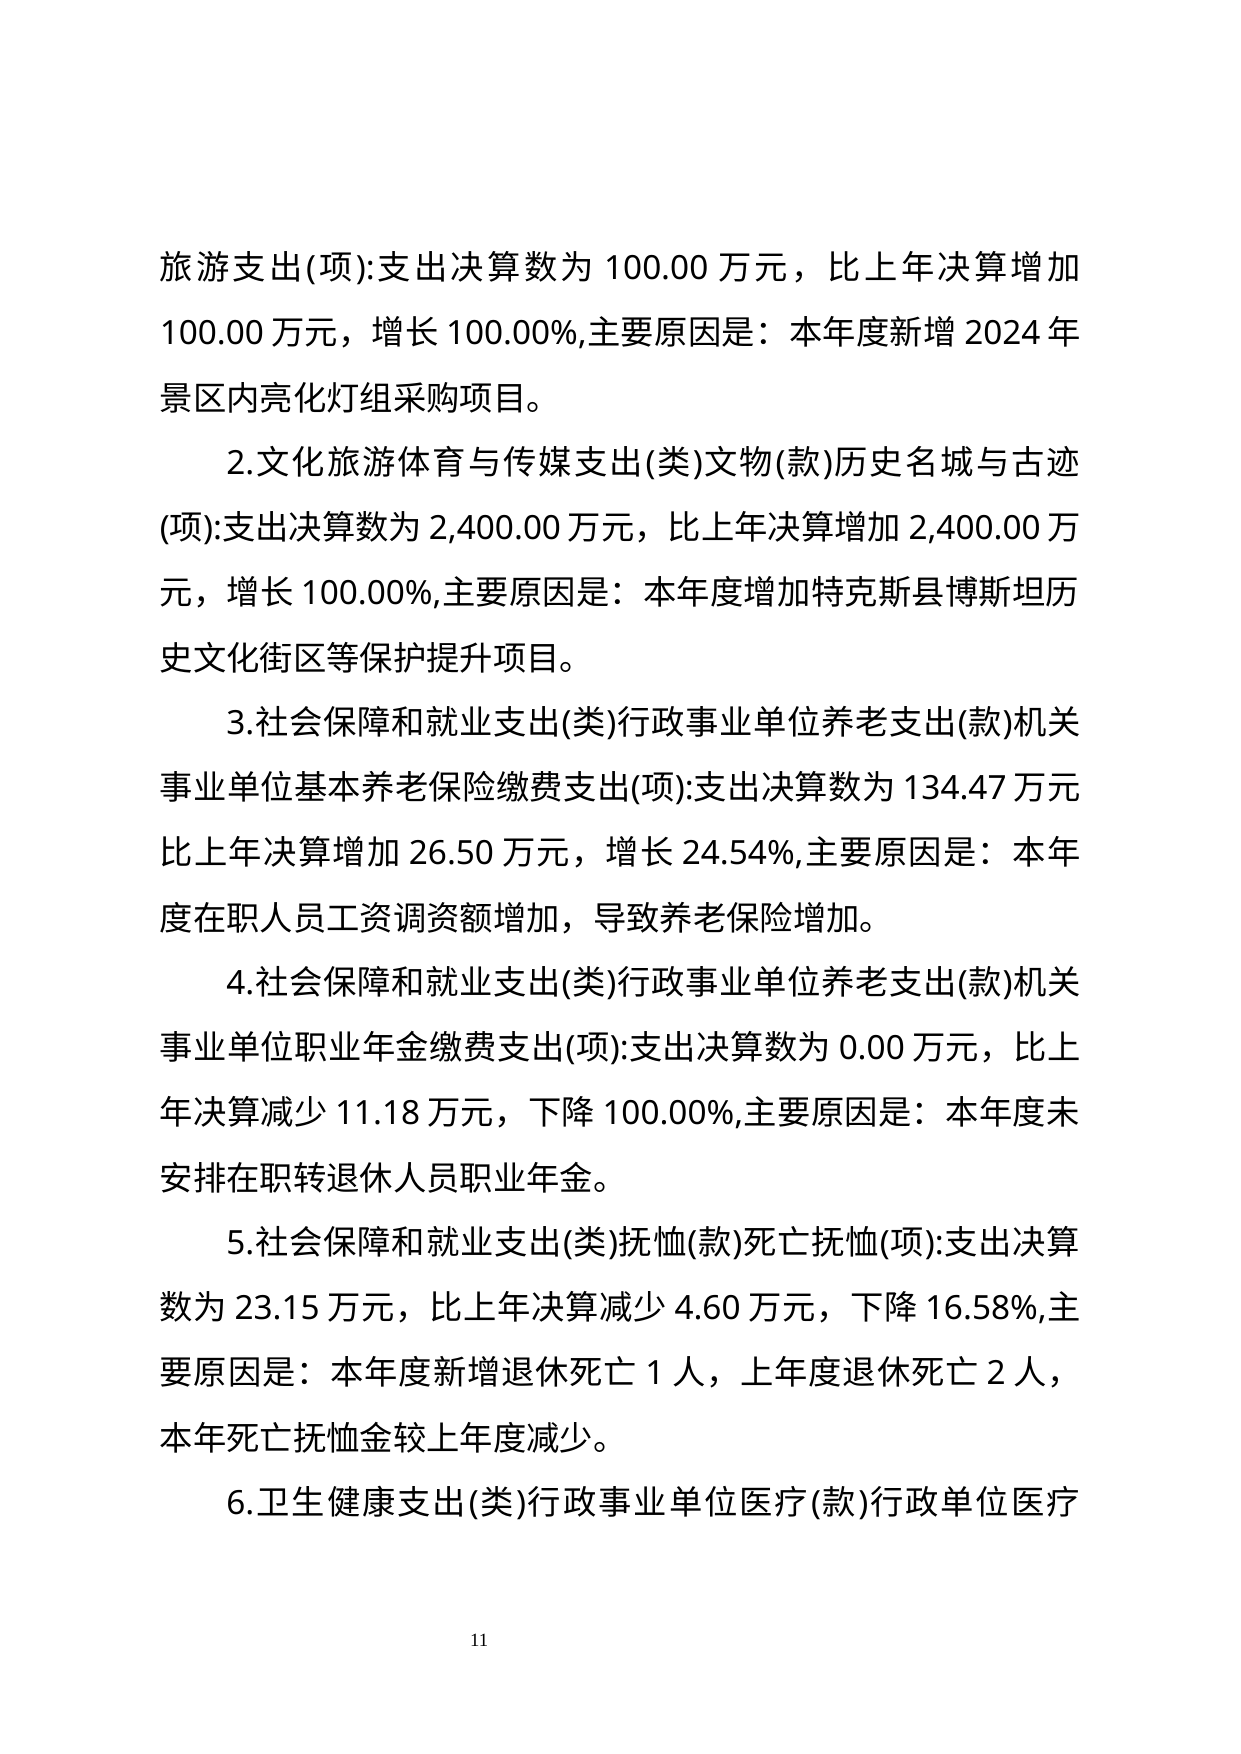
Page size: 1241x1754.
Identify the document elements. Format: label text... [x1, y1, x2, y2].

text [159, 233, 1081, 428]
text 3.社会保障和就业支出(类)行政事业单位养老支出(款)机关事业单位基本养老保险缴费支出(项):支出决算数为134.47万元，比上年决算增加26.50万元，增长24.54%,主要原因是：本年度在职人员工资调资额增加，导致养老保险增加。 [159, 688, 1081, 948]
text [159, 1468, 1081, 1533]
text 4.社会保障和就业支出(类)行政事业单位养老支出(款)机关事业单位职业年金缴费支出(项):支出决算数为0.00万元，比上年决算减少11.18万元，下降100.00%,主要原因是：本年度未安排在职转退休人员职业年金。 [159, 948, 1081, 1208]
text 2.文化旅游体育与传媒支出(类)文物(款)历史名城与古迹(项):支出决算数为2,400.00万元，比上年决算增加2,400.00万元，增长100.00%,主要原因是：本年度增加特克斯县博斯坦历史文化街区等保护提升项目。 [159, 428, 1081, 688]
text 5.社会保障和就业支出(类)抚恤(款)死亡抚恤(项):支出决算数为23.15万元，比上年决算减少4.60万元，下降16.58%,主要原因是：本年度新增退休死亡1人，上年度退休死亡2人，本年死亡抚恤金较上年度减少。 [159, 1208, 1081, 1468]
